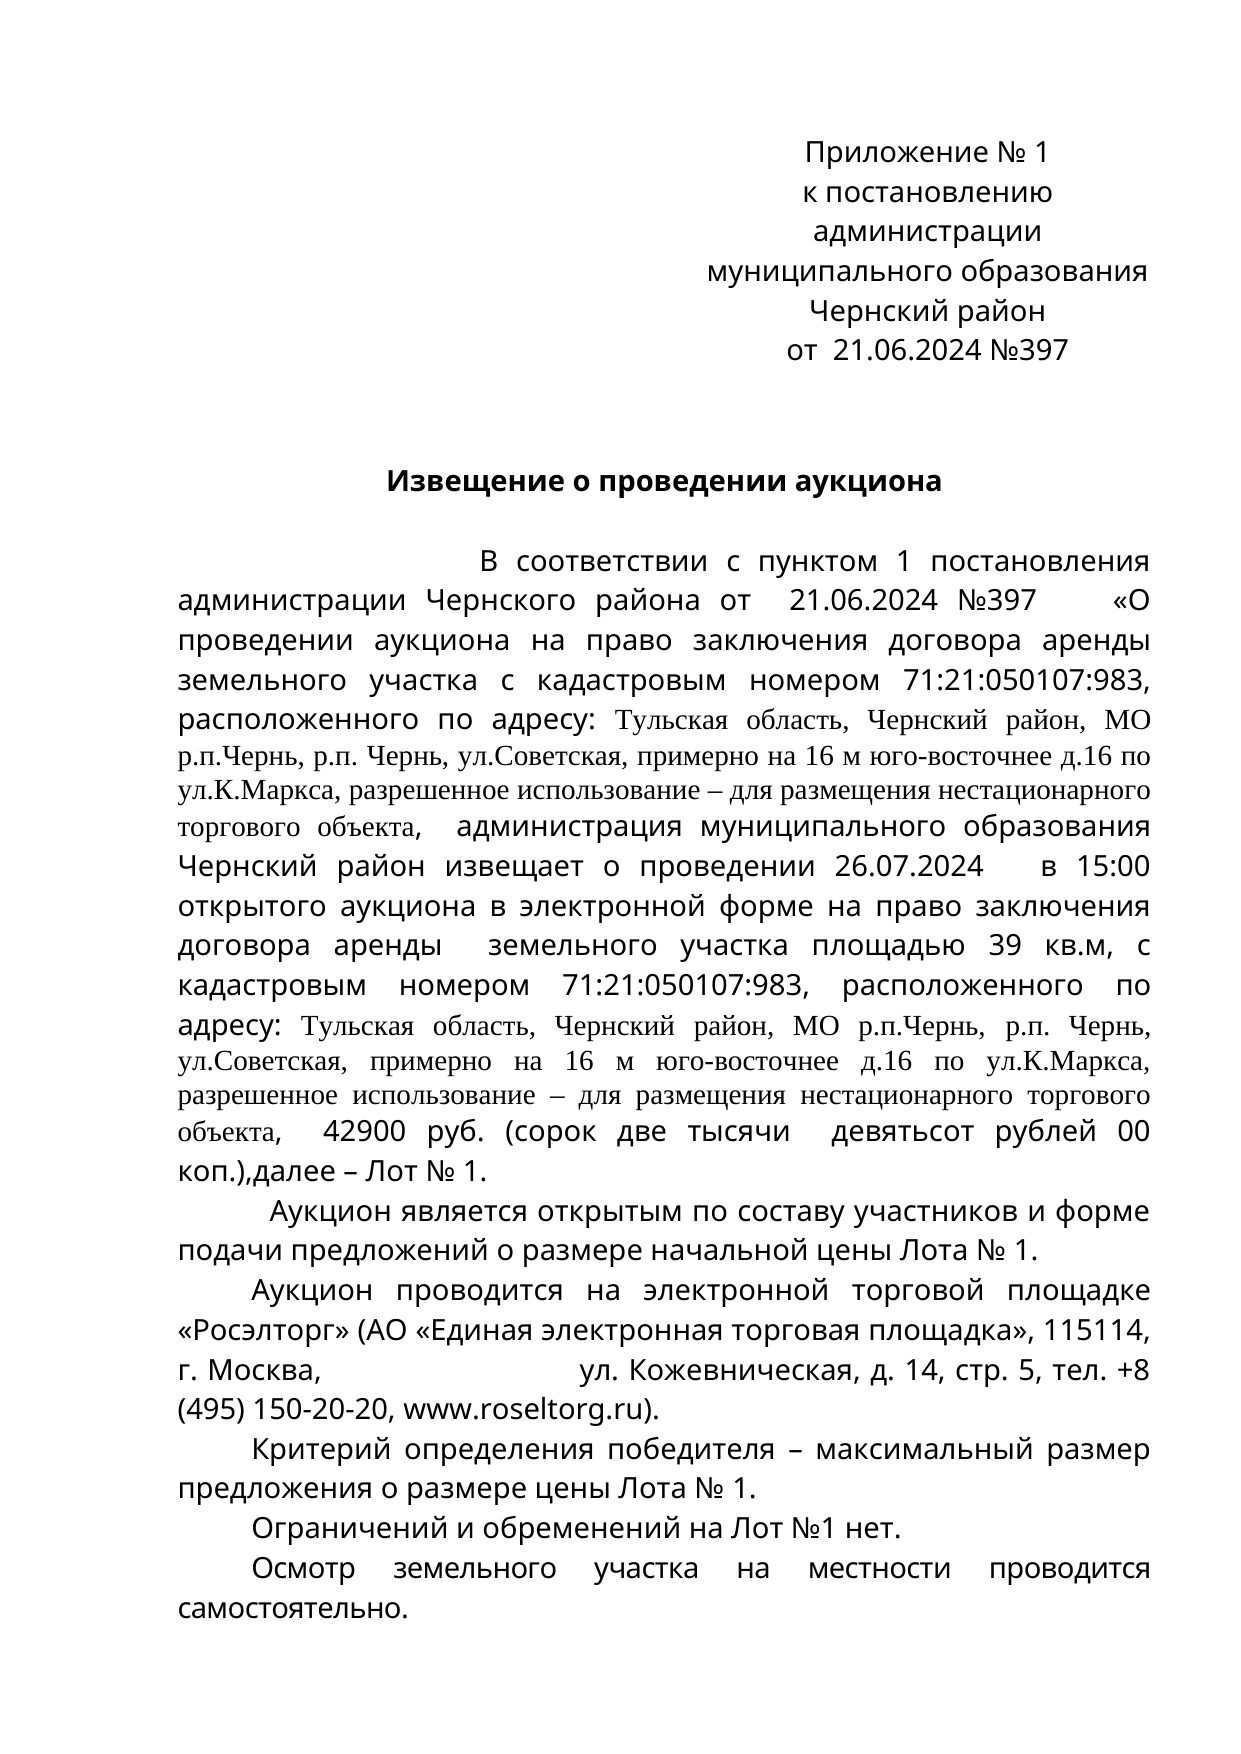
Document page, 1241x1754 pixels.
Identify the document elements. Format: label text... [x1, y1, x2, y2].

text В соответствии с пунктом 1 постановления администрации Чернского района от 21.06.2024 №397 «О проведении аукциона на право заключения договора аренды земельного участка с кадастровым номером 71:21:050107:983, расположенного по адресу: Тульская область, Чернский район, МО р.п.Чернь, р.п. Чернь, ул.Советская, примерно на 16 м юго-восточнее д.16 по ул.К.Маркса, разрешенное использование – для размещения нестационарного торгового объекта, администрация муниципального образования Чернский район извещает о проведении 26.07.2024 в 15:00 открытого аукциона в электронной форме на право заключения договора аренды земельного участка площадью 39 кв.м, с кадастровым номером 71:21:050107:983, расположенного по адресу: Тульская область, Чернский район, МО р.п.Чернь, р.п. Чернь, ул.Советская, примерно на 16 м юго-восточнее д.16 по ул.К.Маркса, разрешенное использование – для размещения нестационарного торгового объекта, 42900 руб. (сорок две тысячи девятьсот рублей 00 коп.),далее – Лот № 1. [177, 540, 1152, 1190]
text Осмотр земельного участка на местности проводится самостоятельно. [177, 1547, 1152, 1627]
table_header Приложение № 1 к постановлению администрации муниципального образования Чернский район от 21.06.2024 №397 [694, 131, 1161, 369]
text Критерий определения победителя – максимальный размер предложения о размере цены Лота № 1. [177, 1428, 1152, 1507]
text Аукцион является открытым по составу участников и форме подачи предложений о размере начальной цены Лота № 1. [177, 1190, 1152, 1269]
text Извещение о проведении аукциона [177, 461, 1152, 500]
text Ограничений и обременений на Лот №1 нет. [177, 1507, 1152, 1547]
text Аукцион проводится на электронной торговой площадке «Росэлторг» (АО «Единая электронная торговая площадка», 115114, г. Москва, ул. Кожевническая, д. 14, стр. 5, тел. +8 (495) 150-20-20, www.roseltorg.ru). [177, 1269, 1152, 1428]
